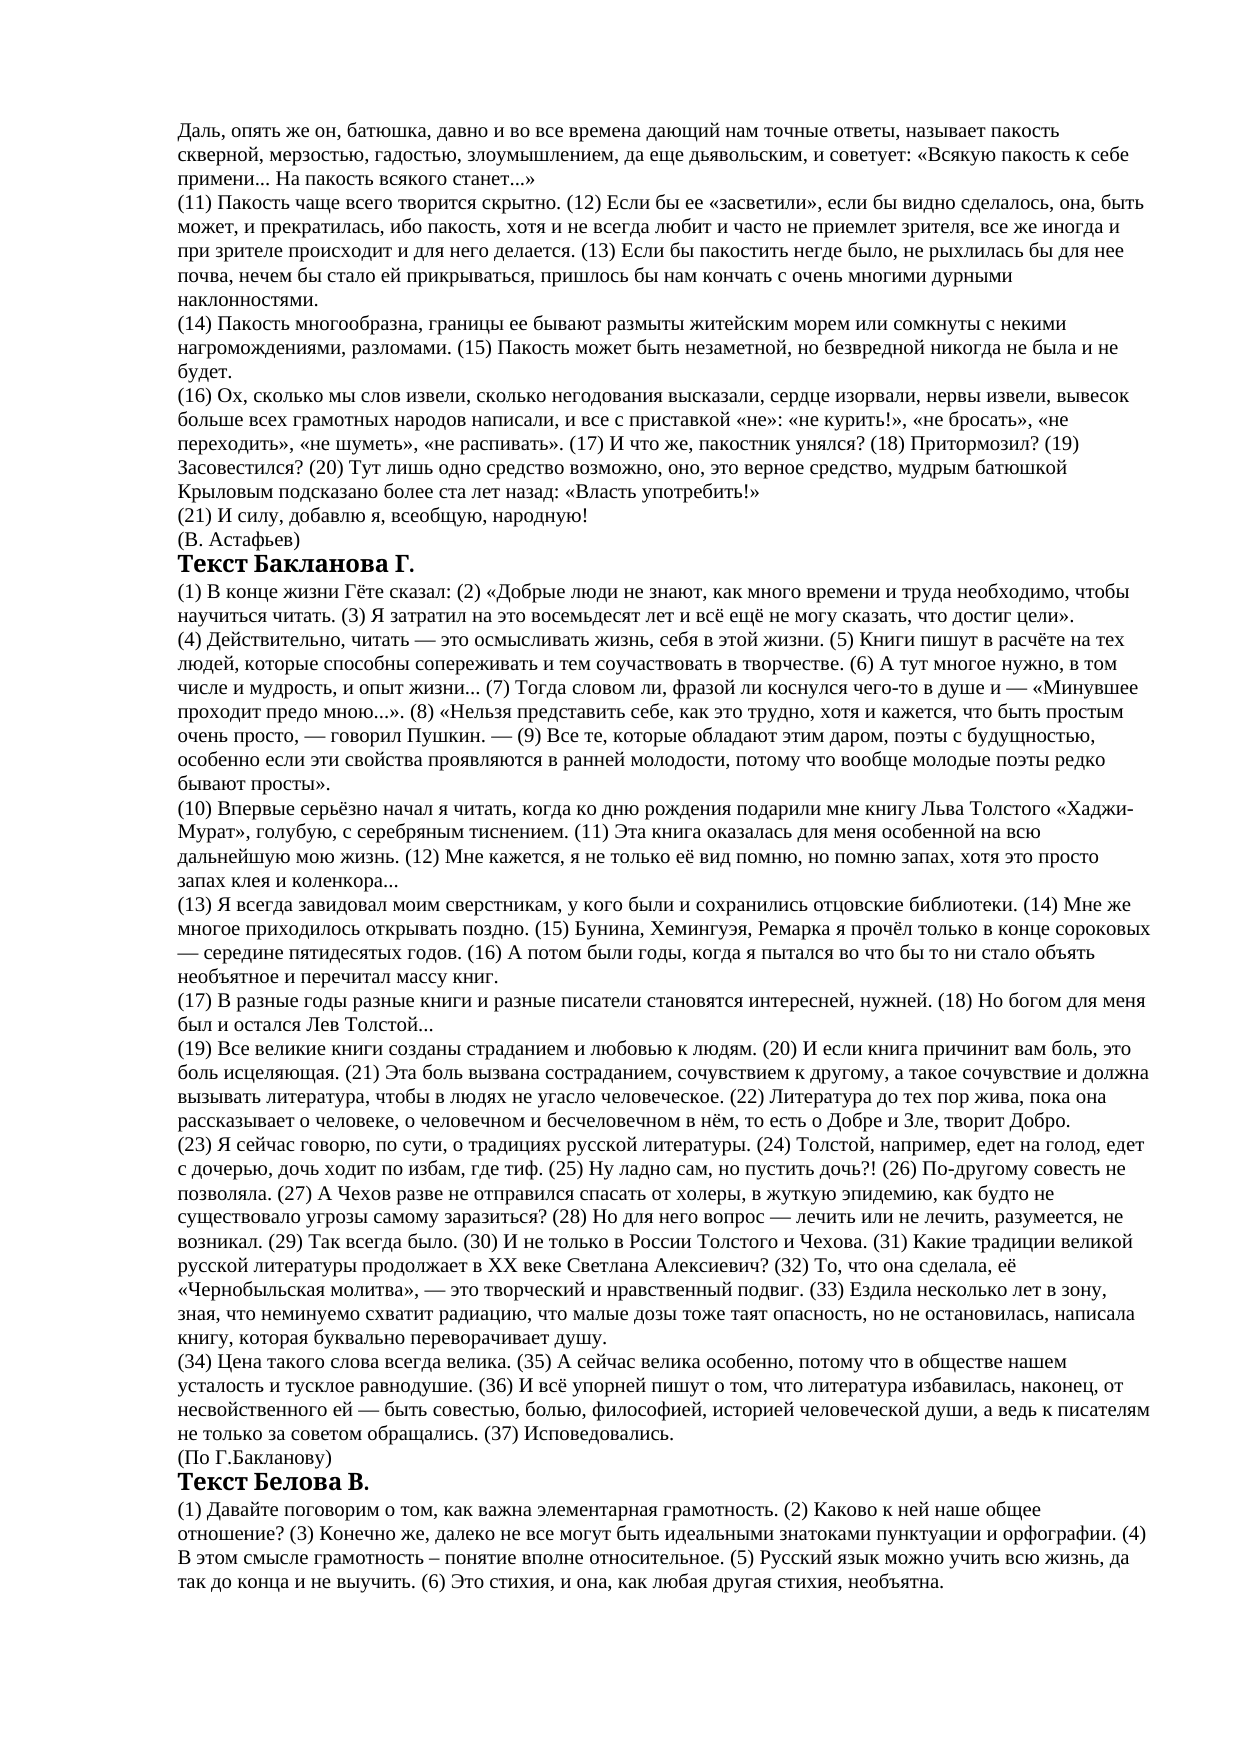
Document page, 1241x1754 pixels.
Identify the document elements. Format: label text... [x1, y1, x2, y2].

text (23) Я сейчас говорю, по сути, о традициях русской литературы. (24) Толстой, например, едет на голод, едет с дочерью, дочь ходит по избам, где тиф. (25) Ну ладно сам, но пустить дочь?! (26) По-другому совесть не позволяла. (27) А Чехов разве не отправился спасать от холеры, в жуткую эпидемию, как будто не существовало угрозы самому заразиться? (28) Но для него вопрос — лечить или не лечить, разумеется, не возникал. (29) Так всегда было. (30) И не только в России Толстого и Чехова. (31) Какие традиции великой русской литературы продолжает в ХХ веке Светлана Алексиевич? (32) То, что она сделала, её «Чернобыльская молитва», — это творческий и нравственный подвиг. (33) Ездила несколько лет в зону, зная, что неминуемо схватит радиацию, что малые дозы тоже таят опасность, но не остановилась, написала книгу, которая буквально переворачивает душу. [177, 1132, 1152, 1349]
text (13) Я всегда завидовал моим сверстникам, у кого были и сохранились отцовские библиотеки. (14) Мне же многое приходилось открывать поздно. (15) Бунина, Хемингуэя, Ремарка я прочёл только в конце сороковых — середине пятидесятых годов. (16) А потом были годы, когда я пытался во что бы то ни стало объять необъятное и перечитал массу книг. [177, 892, 1152, 988]
text (17) В разные годы разные книги и разные писатели становятся интересней, нужней. (18) Но богом для меня был и остался Лев Толстой... [177, 988, 1152, 1036]
text (14) Пакость многообразна, границы ее бывают размыты житейским морем или сомкнуты с некими нагромождениями, разломами. (15) Пакость может быть незаметной, но безвредной никогда не была и не будет. [177, 311, 1152, 383]
text (21) И силу, добавлю я, всеобщую, народную! [177, 503, 1152, 527]
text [177, 118, 1152, 190]
text (1) Давайте поговорим о том, как важна элементарная грамотность. (2) Каково к ней наше общее отношение? (3) Конечно же, далеко не все могут быть идеальными знатоками пунктуации и орфографии. (4) В этом смысле грамотность – понятие вполне относительное. (5) Русский язык можно учить всю жизнь, да так до конца и не выучить. (6) Это стихия, и она, как любая другая стихия, необъятна. [177, 1497, 1152, 1593]
text (16) Ох, сколько мы слов извели, сколько негодования высказали, сердце изорвали, нервы извели, вывесок больше всех грамотных народов написали, и все с приставкой «не»: «не курить!», «не бросать», «не переходить», «не шуметь», «не распивать». (17) И что же, пакостник унялся? (18) Притормозил? (19) Засовестился? (20) Тут лишь одно средство возможно, оно, это верное средство, мудрым батюшкой Крыловым подсказано более ста лет назад: «Власть употребить!» [177, 383, 1152, 503]
text (4) Действительно, читать — это осмысливать жизнь, себя в этой жизни. (5) Книги пишут в расчёте на тех людей, которые способны сопереживать и тем соучаствовать в творчестве. (6) А тут многое нужно, в том числе и мудрость, и опыт жизни... (7) Тогда словом ли, фразой ли коснулся чего-то в душе и — «Минувшее проходит предо мною...». (8) «Нельзя представить себе, как это трудно, хотя и кажется, что быть простым очень просто, — говорил Пушкин. — (9) Все те, которые обладают этим даром, поэты с будущностью, особенно если эти свойства проявляются в ранней молодости, потому что вообще молодые поэты редко бывают просты». [177, 627, 1152, 795]
text (1) В конце жизни Гёте сказал: (2) «Добрые люди не знают, как много времени и труда необходимо, чтобы научиться читать. (3) Я затратил на это восемьдесят лет и всё ещё не могу сказать, что достиг цели». [177, 579, 1152, 627]
text (19) Все великие книги созданы страданием и любовью к людям. (20) И если книга причинит вам боль, это боль исцеляющая. (21) Эта боль вызвана состраданием, сочувствием к другому, а такое сочувствие и должна вызывать литература, чтобы в людях не угасло человеческое. (22) Литература до тех пор жива, пока она рассказывает о человеке, о человечном и бесчеловечном в нём, то есть о Добре и Зле, творит Добро. [177, 1036, 1152, 1132]
text (34) Цена такого слова всегда велика. (35) А сейчас велика особенно, потому что в обществе нашем усталость и тусклое равнодушие. (36) И всё упорней пишут о том, что литература избавилась, наконец, от несвойственного ей — быть совестью, болью, философией, историей человеческой души, а ведь к писателям не только за советом обращались. (37) Исповедовались. [177, 1349, 1152, 1445]
text Текст Белова В. [177, 1469, 1152, 1497]
text (По Г.Бакланову) [177, 1445, 1152, 1469]
text Текст Бакланова Г. [177, 551, 1152, 579]
text (10) Впервые серьёзно начал я читать, когда ко дню рождения подарили мне книгу Льва Толстого «Хаджи-Мурат», голубую, с серебряным тиснением. (11) Эта книга оказалась для меня особенной на всю дальнейшую мою жизнь. (12) Мне кажется, я не только её вид помню, но помню запах, хотя это просто запах клея и коленкора... [177, 795, 1152, 892]
text (11) Пакость чаще всего творится скрытно. (12) Если бы ее «засветили», если бы видно сделалось, она, быть может, и прекратилась, ибо пакость, хотя и не всегда любит и часто не приемлет зрителя, все же иногда и при зрителе происходит и для него делается. (13) Если бы пакостить негде было, не рыхлилась бы для нее почва, нечем бы стало ей прикрываться, пришлось бы нам кончать с очень многими дурными наклонностями. [177, 190, 1152, 311]
text (В. Астафьев) [177, 527, 1152, 551]
